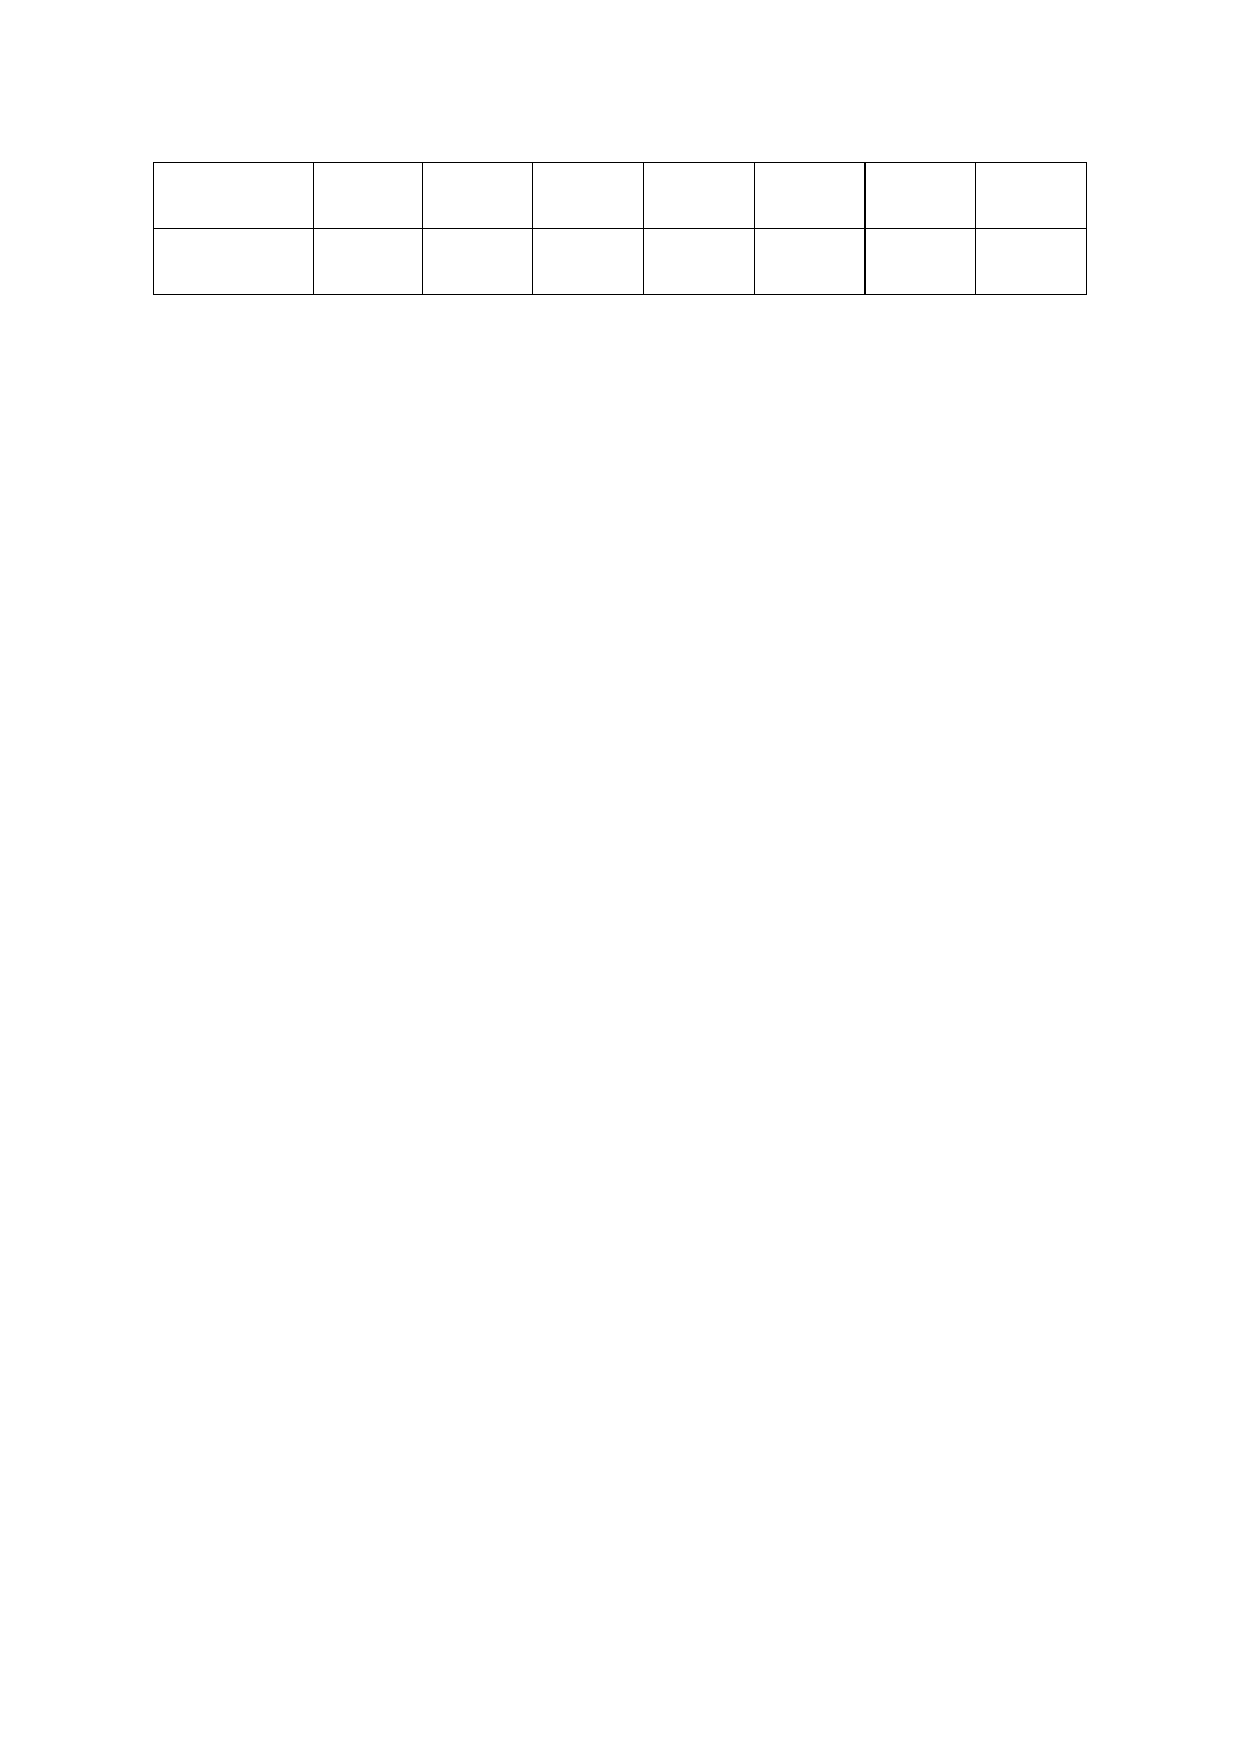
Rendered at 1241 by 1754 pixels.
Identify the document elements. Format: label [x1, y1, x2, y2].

table_cell [755, 163, 864, 228]
table_cell [866, 163, 975, 228]
table_cell [976, 163, 1086, 228]
table_cell [423, 229, 532, 294]
table_cell [644, 163, 754, 228]
table_cell [976, 229, 1086, 294]
table_cell [644, 229, 754, 294]
table_cell [755, 229, 864, 294]
table_cell [314, 163, 422, 228]
table_cell [533, 229, 643, 294]
table_cell [533, 163, 643, 228]
table_cell [314, 229, 422, 294]
table_cell [154, 163, 313, 228]
table_cell [154, 229, 313, 294]
table_cell [866, 229, 975, 294]
table_cell [423, 163, 532, 228]
